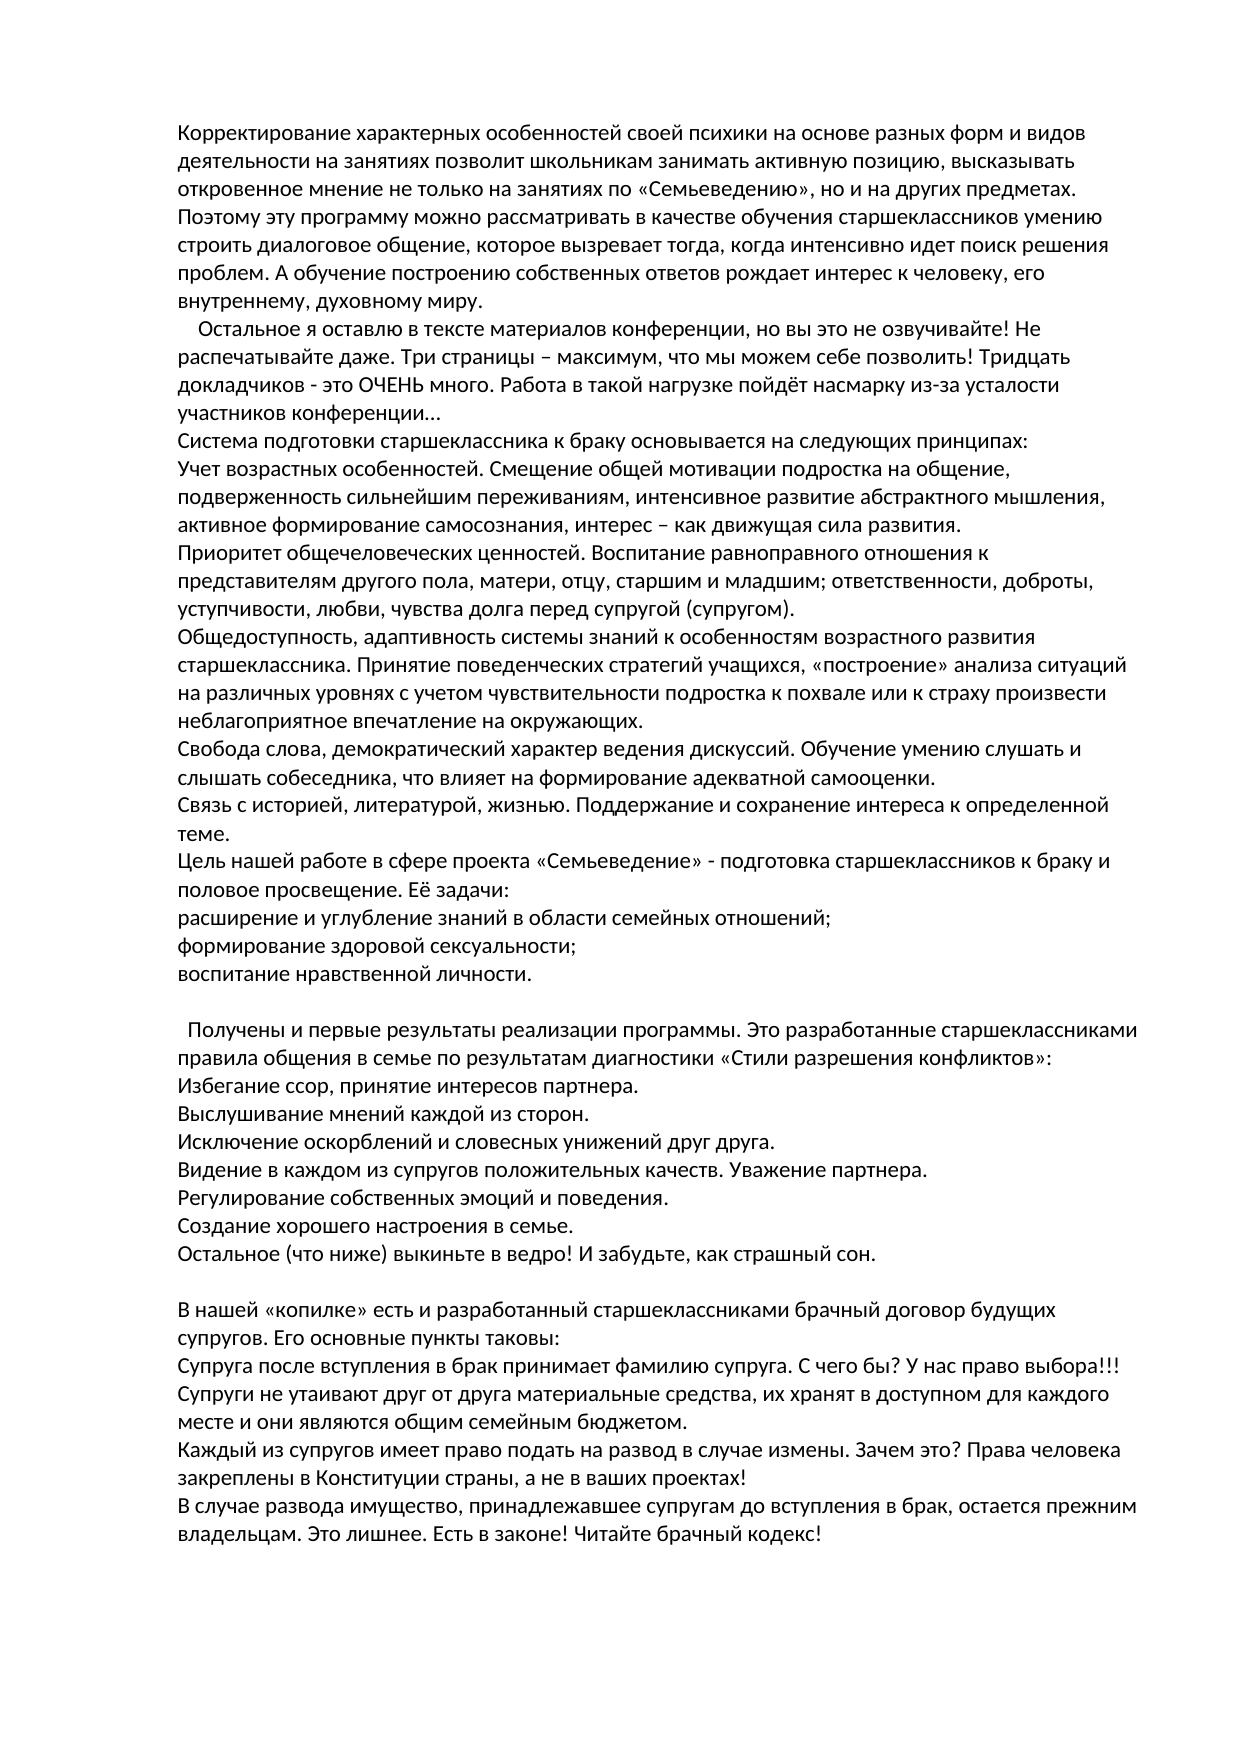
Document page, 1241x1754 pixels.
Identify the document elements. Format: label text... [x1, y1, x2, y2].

text Остальное я оставлю в тексте материалов конференции, но вы это не озвучивайте! Не распечатывайте даже. Три страницы – максимум, что мы можем себе позволить! Тридцать докладчиков - это ОЧЕНЬ много. Работа в такой нагрузке пойдёт насмарку из-за усталости участников конференции… [177, 314, 1152, 426]
text Свобода слова, демократический характер ведения дискуссий. Обучение умению слушать и слышать собеседника, что влияет на формирование адекватной самооценки. [177, 734, 1152, 791]
text Выслушивание мнений каждой из сторон. [177, 1099, 1152, 1127]
text Избегание ссор, принятие интересов партнера. [177, 1071, 1152, 1099]
text Общедоступность, адаптивность системы знаний к особенностям возрастного развития старшеклассника. Принятие поведенческих стратегий учащихся, «построение» анализа ситуаций на различных уровнях с учетом чувствительности подростка к похвале или к страху произвести неблагоприятное впечатление на окружающих. [177, 622, 1152, 734]
text В нашей «копилке» есть и разработанный старшеклассниками брачный договор будущих супругов. Его основные пункты таковы: [177, 1295, 1152, 1351]
text Исключение оскорблений и словесных унижений друг друга. [177, 1127, 1152, 1155]
text расширение и углубление знаний в области семейных отношений; [177, 903, 1152, 931]
text Приоритет общечеловеческих ценностей. Воспитание равноправного отношения к представителям другого пола, матери, отцу, старшим и младшим; ответственности, доброты, уступчивости, любви, чувства долга перед супругой (супругом). [177, 538, 1152, 622]
text Видение в каждом из супругов положительных качеств. Уважение партнера. [177, 1155, 1152, 1183]
text Создание хорошего настроения в семье. [177, 1211, 1152, 1239]
text Cупруги не утаивают друг от друга материальные средства, их хранят в доступном для каждого месте и они являются общим семейным бюджетом. [177, 1379, 1152, 1435]
text Цель нашей работе в сфере проекта «Семьеведение» - подготовка старшеклассников к браку и половое просвещение. Её задачи: [177, 847, 1152, 903]
text воспитание нравственной личности. [177, 959, 1152, 987]
text В случае развода имущество, принадлежавшее супругам до вступления в брак, остается прежним владельцам. Это лишнее. Есть в законе! Читайте брачный кодекс! [177, 1491, 1152, 1547]
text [177, 118, 1152, 314]
text Супруга после вступления в брак принимает фамилию супруга. С чего бы? У нас право выбора!!! [177, 1351, 1152, 1379]
text Каждый из супругов имеет право подать на развод в случае измены. Зачем это? Права человека закреплены в Конституции страны, а не в ваших проектах! [177, 1435, 1152, 1491]
text Связь с историей, литературой, жизнью. Поддержание и сохранение интереса к определенной теме. [177, 791, 1152, 847]
text Регулирование собственных эмоций и поведения. [177, 1183, 1152, 1211]
text Остальное (что ниже) выкиньте в ведро! И забудьте, как страшный сон. [177, 1239, 1152, 1267]
text Система подготовки старшеклассника к браку основывается на следующих принципах: [177, 426, 1152, 454]
text Учет возрастных особенностей. Смещение общей мотивации подростка на общение, подверженность сильнейшим переживаниям, интенсивное развитие абстрактного мышления, активное формирование самосознания, интерес – как движущая сила развития. [177, 454, 1152, 538]
text Получены и первые результаты реализации программы. Это разработанные старшеклассниками правила общения в семье по результатам диагностики «Стили разрешения конфликтов»: [177, 1015, 1152, 1071]
text формирование здоровой сексуальности; [177, 931, 1152, 959]
